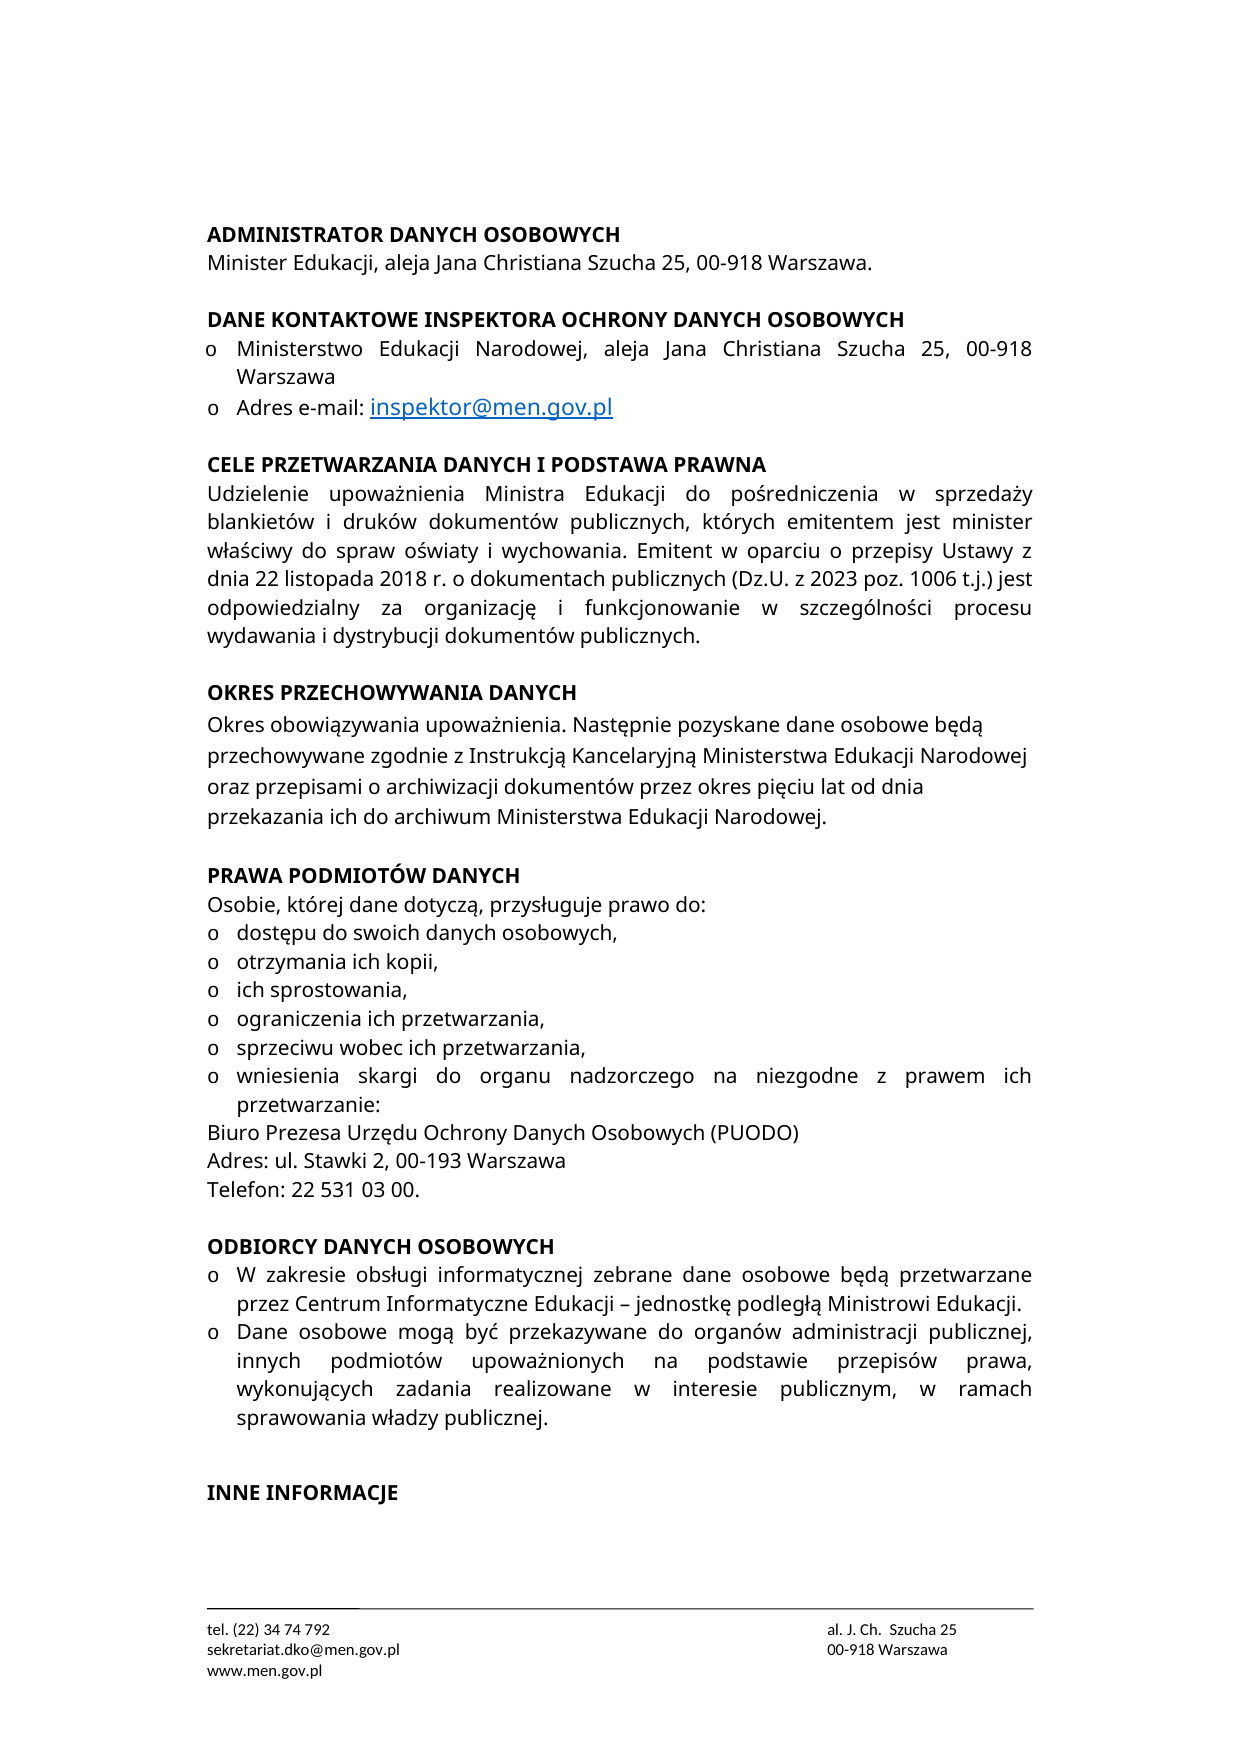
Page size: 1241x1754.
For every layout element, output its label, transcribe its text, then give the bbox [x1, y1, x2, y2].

text Minister Edukacji, aleja Jana Christiana Szucha 25, 00-918 Warszawa. [207, 248, 1033, 277]
list ich sprostowania, [207, 976, 1033, 1004]
list otrzymania ich kopii, [207, 947, 1033, 976]
list Ministerstwo Edukacji Narodowej, aleja Jana Christiana Szucha 25, 00-918 Warszawa [204, 334, 1033, 391]
list dostępu do swoich danych osobowych, [207, 918, 1033, 947]
subtitle Okres obowiązywania upoważnienia. Następnie pozyskane dane osobowe będą przechowywane zgodnie z Instrukcją Kancelaryjną Ministerstwa Edukacji Narodowej oraz przepisami o archiwizacji dokumentów przez okres pięciu lat od dnia przekazania ich do archiwum Ministerstwa Edukacji Narodowej. [207, 711, 1033, 831]
text PRAWA PODMIOTÓW DANYCH [207, 862, 1033, 890]
text ODBIORCY DANYCH OSOBOWYCH [207, 1232, 1033, 1260]
text Adres: ul. Stawki 2, 00-193 Warszawa [207, 1147, 1033, 1175]
text Telefon: 22 531 03 00. [207, 1175, 1033, 1203]
text Osobie, której dane dotyczą, przysługuje prawo do: [207, 890, 1033, 918]
list Dane osobowe mogą być przekazywane do organów administracji publicznej, innych podmiotów upoważnionych na podstawie przepisów prawa, wykonujących zadania realizowane w interesie publicznym, w ramach sprawowania władzy publicznej. [207, 1317, 1033, 1431]
list ograniczenia ich przetwarzania, [207, 1004, 1033, 1033]
list W zakresie obsługi informatycznej zebrane dane osobowe będą przetwarzane przez Centrum Informatyczne Edukacji – jednostkę podległą Ministrowi Edukacji. [207, 1260, 1033, 1317]
list Adres e-mail: inspektor@men.gov.pl [207, 391, 1033, 422]
text INNE INFORMACJE [207, 1478, 1033, 1507]
text DANE KONTAKTOWE INSPEKTORA OCHRONY DANYCH OSOBOWYCH [207, 305, 1033, 334]
text Udzielenie upoważnienia Ministra Edukacji do pośredniczenia w sprzedaży blankietów i druków dokumentów publicznych, których emitentem jest minister właściwy do spraw oświaty i wychowania. Emitent w oparciu o przepisy Ustawy z dnia 22 listopada 2018 r. o dokumentach publicznych (Dz.U. z 2023 poz. 1006 t.j.) jest odpowiedzialny za organizację i funkcjonowanie w szczególności procesu wydawania i dystrybucji dokumentów publicznych. [207, 479, 1033, 649]
text Biuro Prezesa Urzędu Ochrony Danych Osobowych (PUODO) [207, 1118, 1033, 1147]
list sprzeciwu wobec ich przetwarzania, [207, 1033, 1033, 1061]
text CELE PRZETWARZANIA DANYCH I PODSTAWA PRAWNA [207, 451, 1033, 479]
text ADMINISTRATOR DANYCH OSOBOWYCH [207, 220, 1033, 248]
text OKRES PRZECHOWYWANIA DANYCH [207, 678, 1033, 706]
list wniesienia skargi do organu nadzorczego na niezgodne z prawem ich przetwarzanie: [207, 1061, 1033, 1118]
